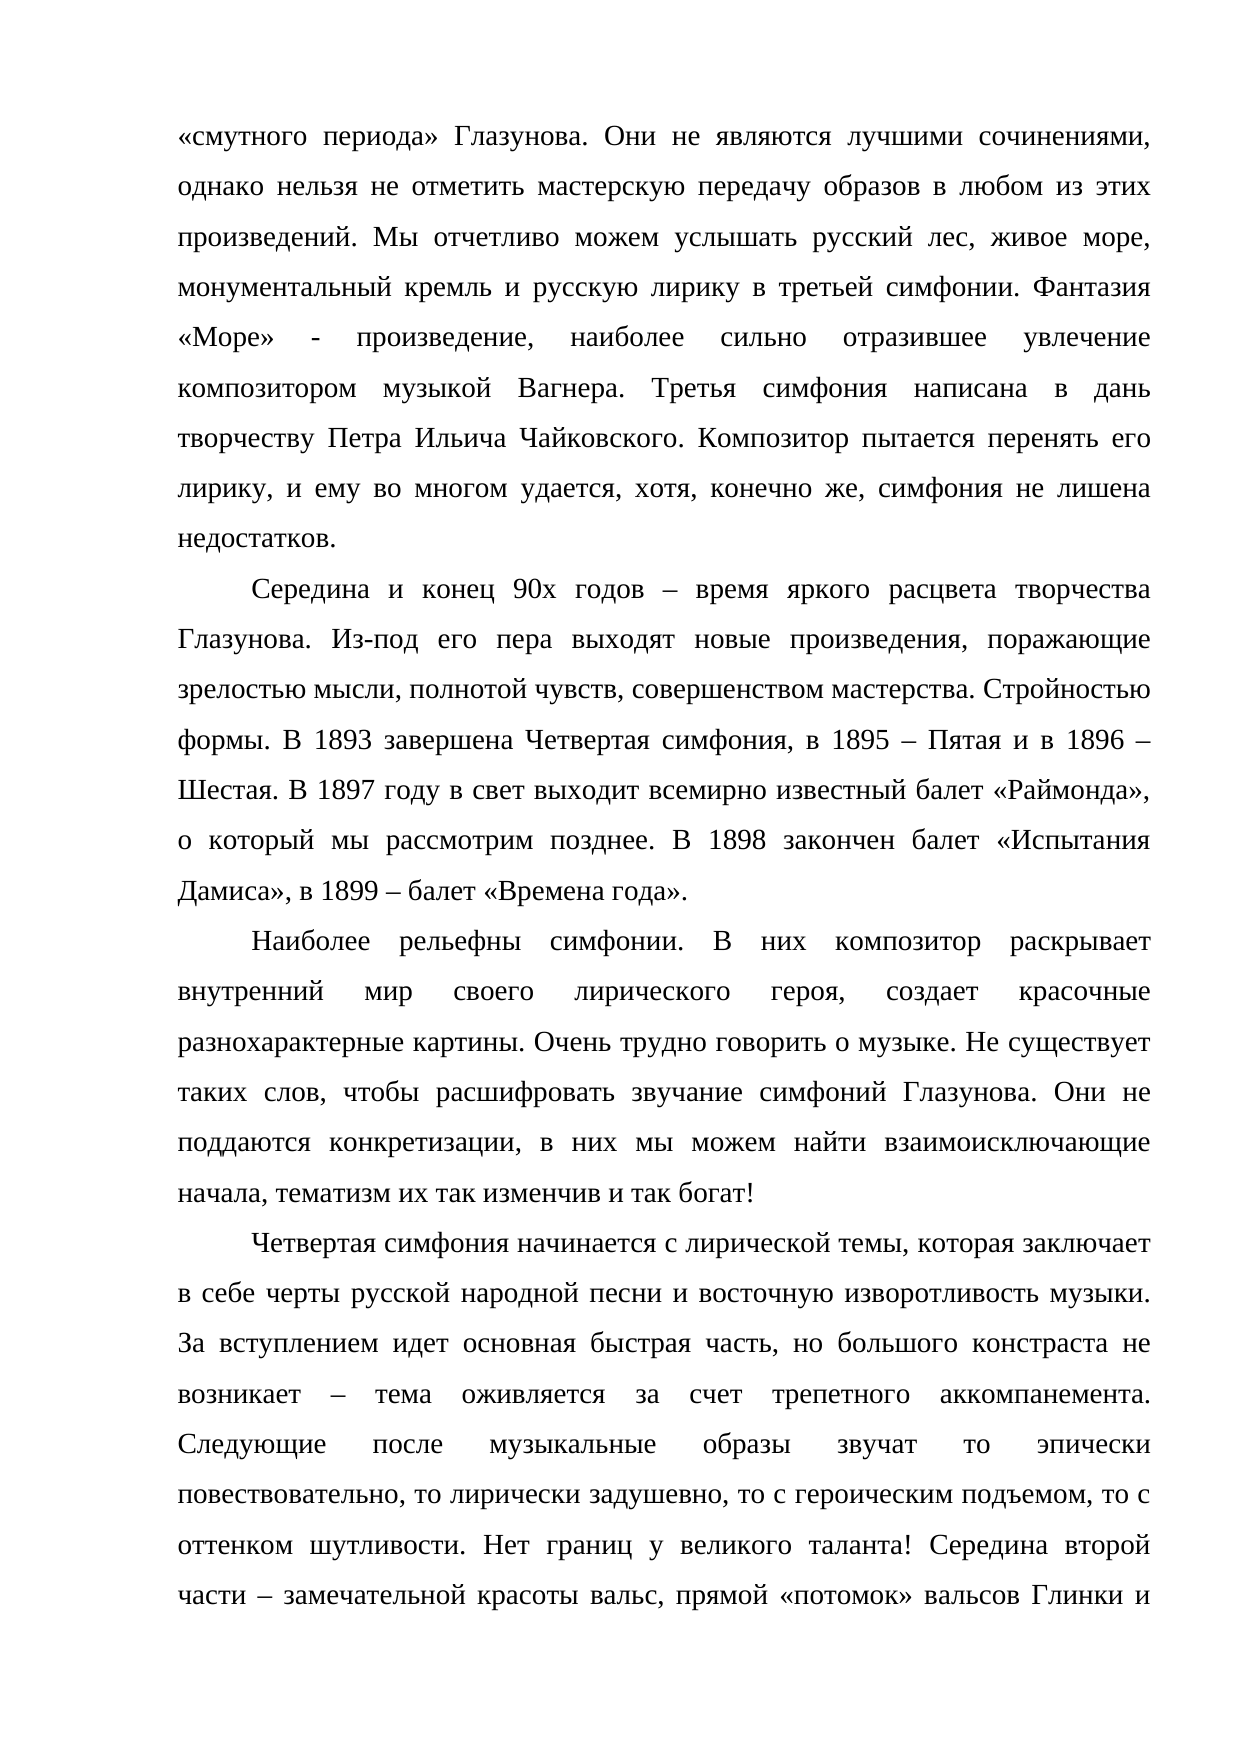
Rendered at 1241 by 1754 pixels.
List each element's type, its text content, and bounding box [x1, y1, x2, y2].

text Середина и конец 90х годов – время яркого расцвета творчества Глазунова. Из-под его пера выходят новые произведения, поражающие зрелостью мысли, полнотой чувств, совершенством мастерства. Стройностью формы. В 1893 завершена Четвертая симфония, в 1895 – Пятая и в 1896 – Шестая. В 1897 году в свет выходит всемирно известный балет «Раймонда», о который мы рассмотрим позднее. В 1898 закончен балет «Испытания Дамиса», в 1899 – балет «Времена года». [177, 571, 1152, 906]
text Наиболее рельефны симфонии. В них композитор раскрывает внутренний мир своего лирического героя, создает красочные разнохарактерные картины. Очень трудно говорить о музыке. Не существует таких слов, чтобы расшифровать звучание симфоний Глазунова. Они не поддаются конкретизации, в них мы можем найти взаимоисключающие начала, тематизм их так изменчив и так богат! [177, 923, 1152, 1208]
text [177, 1225, 1152, 1611]
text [177, 118, 1152, 554]
